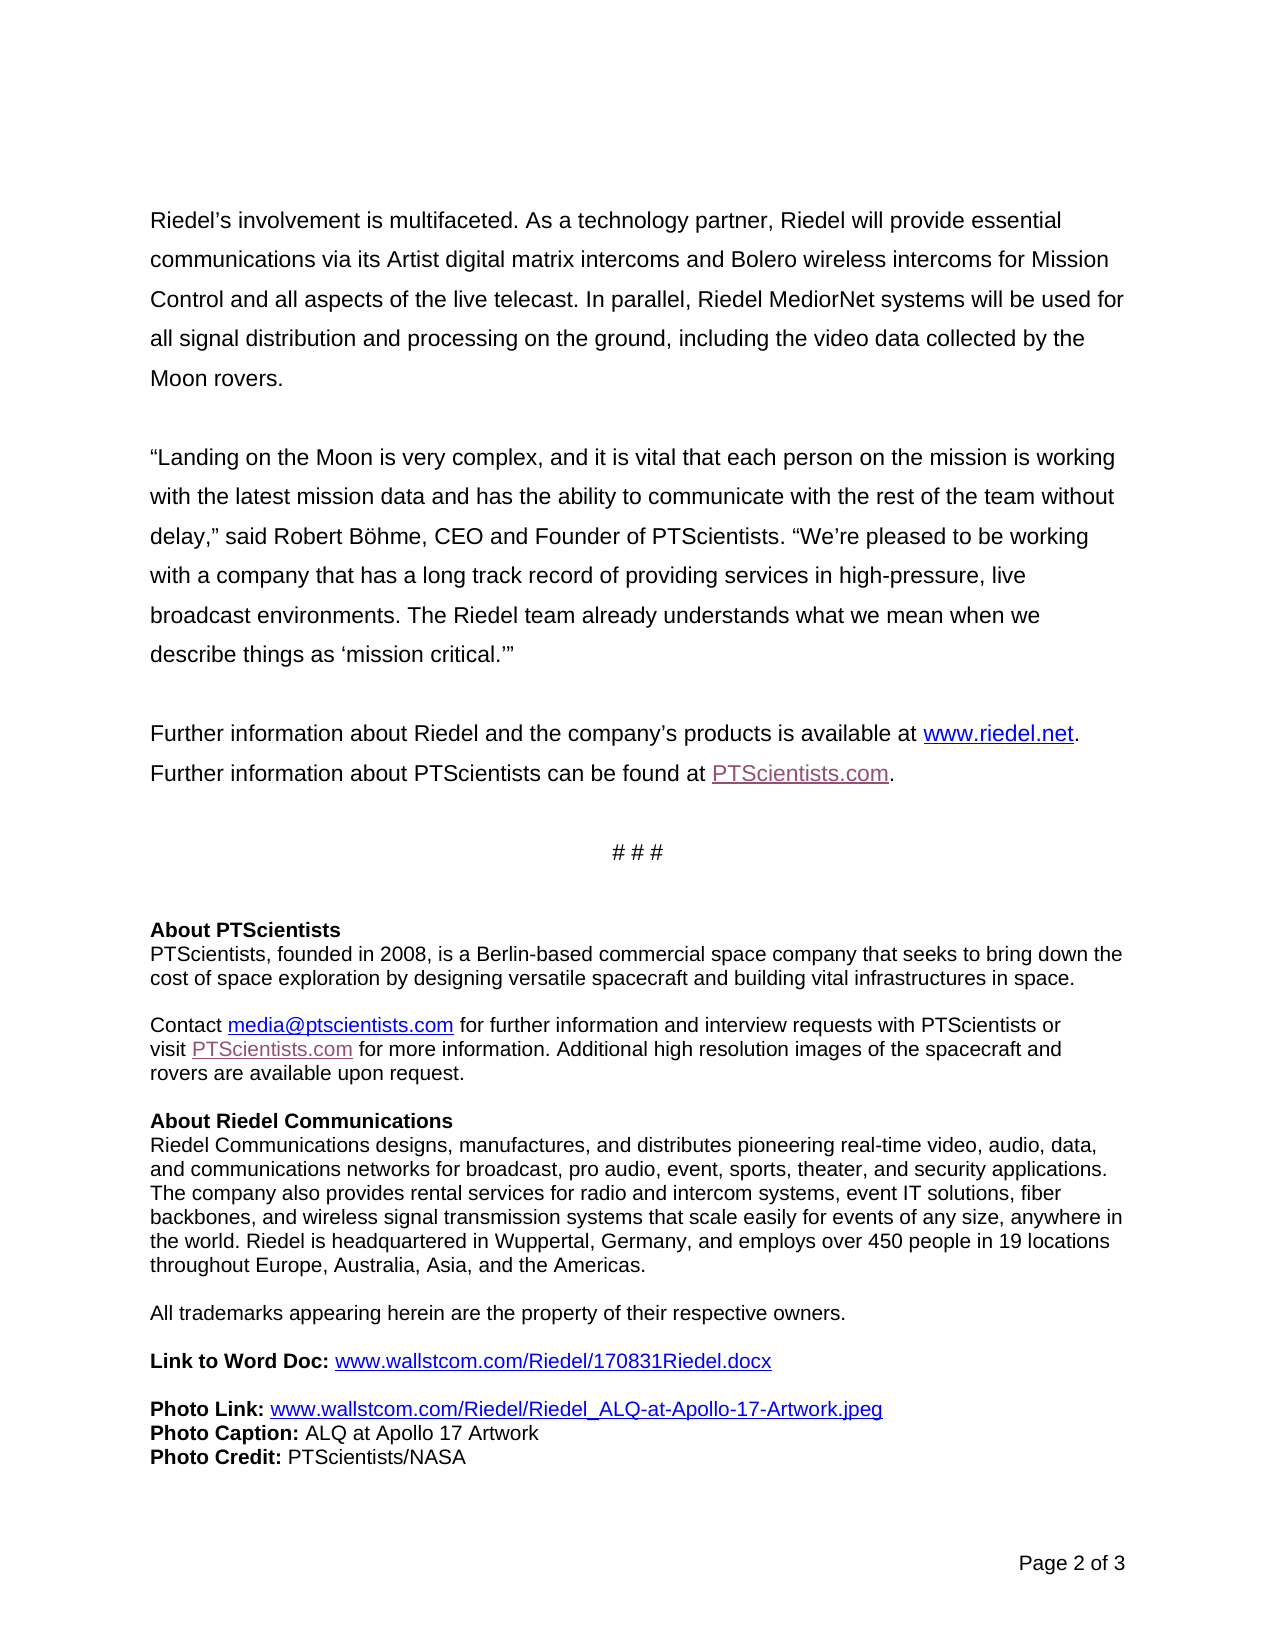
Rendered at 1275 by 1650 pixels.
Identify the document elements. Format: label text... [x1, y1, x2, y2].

text Photo Caption: ALQ at Apollo 17 Artwork Photo Credit: PTScientists/NASA [150, 1421, 1125, 1468]
text Link to Word Doc: www.wallstcom.com/Riedel/170831Riedel.docx [150, 1349, 1125, 1373]
text Contact media@ptscientists.com for further information and interview requests with PTScientists or visit PTScientists.com for more information. Additional high resolution images of the spacecraft and rovers are available upon request. [150, 1013, 1125, 1085]
text Riedel’s involvement is multifaceted. As a technology partner, Riedel will provide essential communications via its Artist digital matrix intercoms and Bolero wireless intercoms for Mission Control and all aspects of the live telecast. In parallel, Riedel MediorNet systems will be used for all signal distribution and processing on the ground, including the video data collected by the Moon rovers. [150, 207, 1125, 391]
text # # # [150, 838, 1125, 865]
text PTScientists, founded in 2008, is a Berlin-based commercial space company that seeks to bring down the cost of space exploration by designing versatile spacecraft and building vital infrastructures in space. [150, 941, 1125, 989]
text “Landing on the Moon is very complex, and it is vital that each person on the mission is working with the latest mission data and has the ability to communicate with the rest of the team without delay,” said Robert Böhme, CEO and Founder of PTScientists. “We’re pleased to be working with a company that has a long track record of providing services in high-pressure, live broadcast environments. The Riedel team already understands what we mean when we describe things as ‘mission critical.’” [150, 444, 1125, 667]
text All trademarks appearing herein are the property of their respective owners. [150, 1301, 1125, 1325]
text About Riedel Communications Riedel Communications designs, manufactures, and distributes pioneering real-time video, audio, data, and communications networks for broadcast, pro audio, event, sports, theater, and security applications. The company also provides rental services for radio and intercom systems, event IT solutions, fiber backbones, and wireless signal transmission systems that scale easily for events of any size, anywhere in the world. Riedel is headquartered in Wuppertal, Germany, and employs over 450 people in 19 locations throughout Europe, Australia, Asia, and the Americas. [150, 1109, 1125, 1277]
text Photo Link: www.wallstcom.com/Riedel/Riedel_ALQ-at-Apollo-17-Artwork.jpeg [150, 1397, 1125, 1421]
text About PTScientists [150, 917, 1125, 941]
text Further information about Riedel and the company’s products is available at www.riedel.net. [150, 720, 1125, 746]
text Further information about PTScientists can be found at PTScientists.com. [150, 759, 1125, 786]
